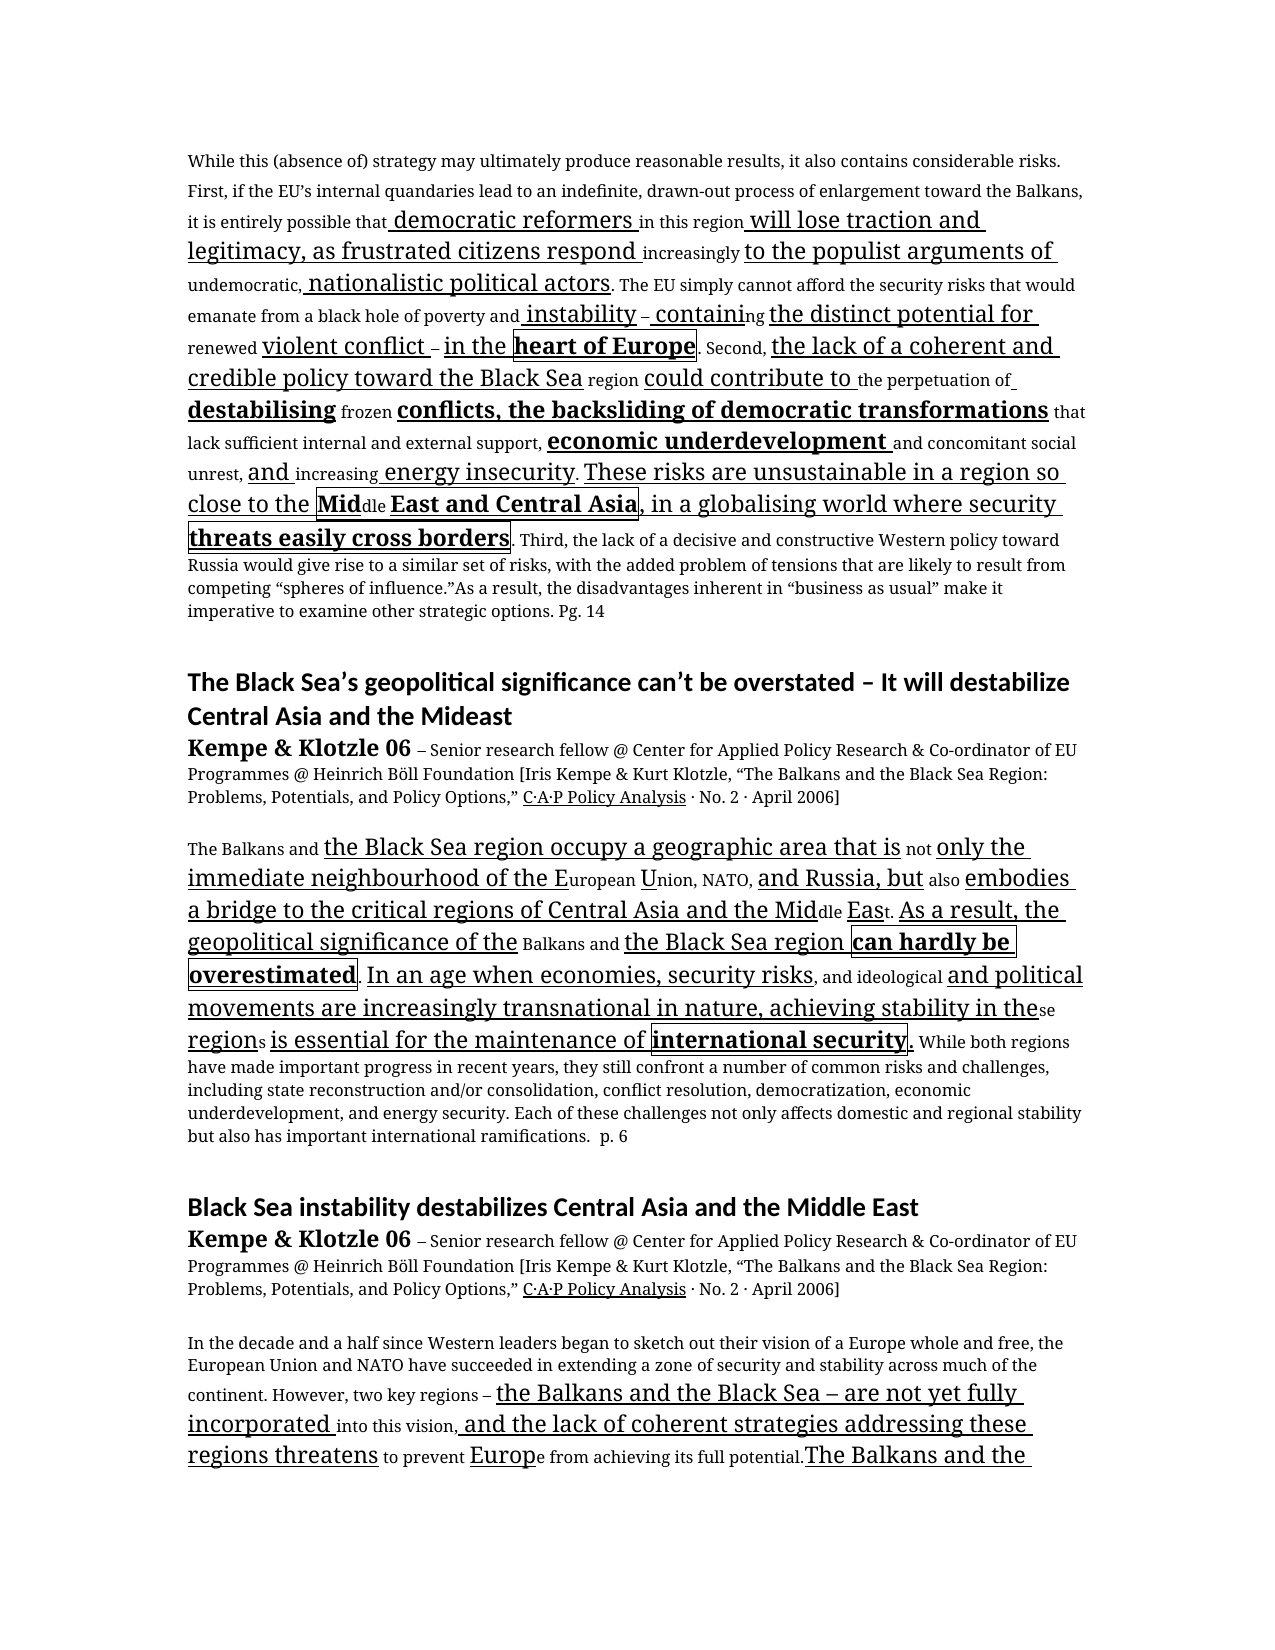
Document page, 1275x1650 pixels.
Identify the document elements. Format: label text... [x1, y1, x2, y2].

subtitle The Black Sea’s geopolitical significance can’t be overstated – It will destabilize Central Asia and the Mideast [187, 666, 1087, 732]
text The Balkans and the Black Sea region occupy a geographic area that is not only the immediate neighbourhood of the European Union, NATO, and Russia, but also embodies a bridge to the critical regions of Central Asia and the Middle East. As a result, the geopolitical significance of the Balkans and the Black Sea region can hardly be overestimated. In an age when economies, security risks, and ideological and political movements are increasingly transnational in nature, achieving stability in these regions is essential for the maintenance of international security. While both regions have made important progress in recent years, they still confront a number of common risks and challenges, including state reconstruction and/or consolidation, conflict resolution, democratization, economic underdevelopment, and energy security. Each of these challenges not only affects domestic and regional stability but also has important international ramifications. p. 6 [187, 831, 1087, 1147]
text Kempe & Klotzle 06 – Senior research fellow @ Center for Applied Policy Research & Co-ordinator of EU Programmes @ Heinrich Böll Foundation [Iris Kempe & Kurt Klotzle, “The Balkans and the Black Sea Region: Problems, Potentials, and Policy Options,” C·A·P Policy Analysis · No. 2 · April 2006] [187, 732, 1087, 808]
text While this (absence of) strategy may ultimately produce reasonable results, it also contains considerable risks. First, if the EU’s internal quandaries lead to an indefinite, drawn-out process of enlargement toward the Balkans, it is entirely possible that democratic reformers in this region will lose traction and legitimacy, as frustrated citizens respond increasingly to the populist arguments of undemocratic, nationalistic political actors. The EU simply cannot afford the security risks that would emanate from a black hole of poverty and instability – containing the distinct potential for renewed violent conflict – in the heart of Europe. Second, the lack of a coherent and credible policy toward the Black Sea region could contribute to the perpetuation of destabilising frozen conflicts, the backsliding of democratic transformations that lack sufficient internal and external support, economic underdevelopment and concomitant social unrest, and increasing energy insecurity. These risks are unsustainable in a region so close to the Middle East and Central Asia, in a globalising world where security threats easily cross borders. Third, the lack of a decisive and constructive Western policy toward Russia would give rise to a similar set of risks, with the added problem of tensions that are likely to result from competing “spheres of influence.”As a result, the disadvantages inherent in “business as usual” make it imperative to examine other strategic options. Pg. 14 [187, 150, 1087, 622]
subtitle Black Sea instability destabilizes Central Asia and the Middle East [187, 1190, 1087, 1223]
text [187, 1331, 1087, 1471]
text Kempe & Klotzle 06 – Senior research fellow @ Center for Applied Policy Research & Co-ordinator of EU Programmes @ Heinrich Böll Foundation [Iris Kempe & Kurt Klotzle, “The Balkans and the Black Sea Region: Problems, Potentials, and Policy Options,” C·A·P Policy Analysis · No. 2 · April 2006] [187, 1223, 1087, 1300]
